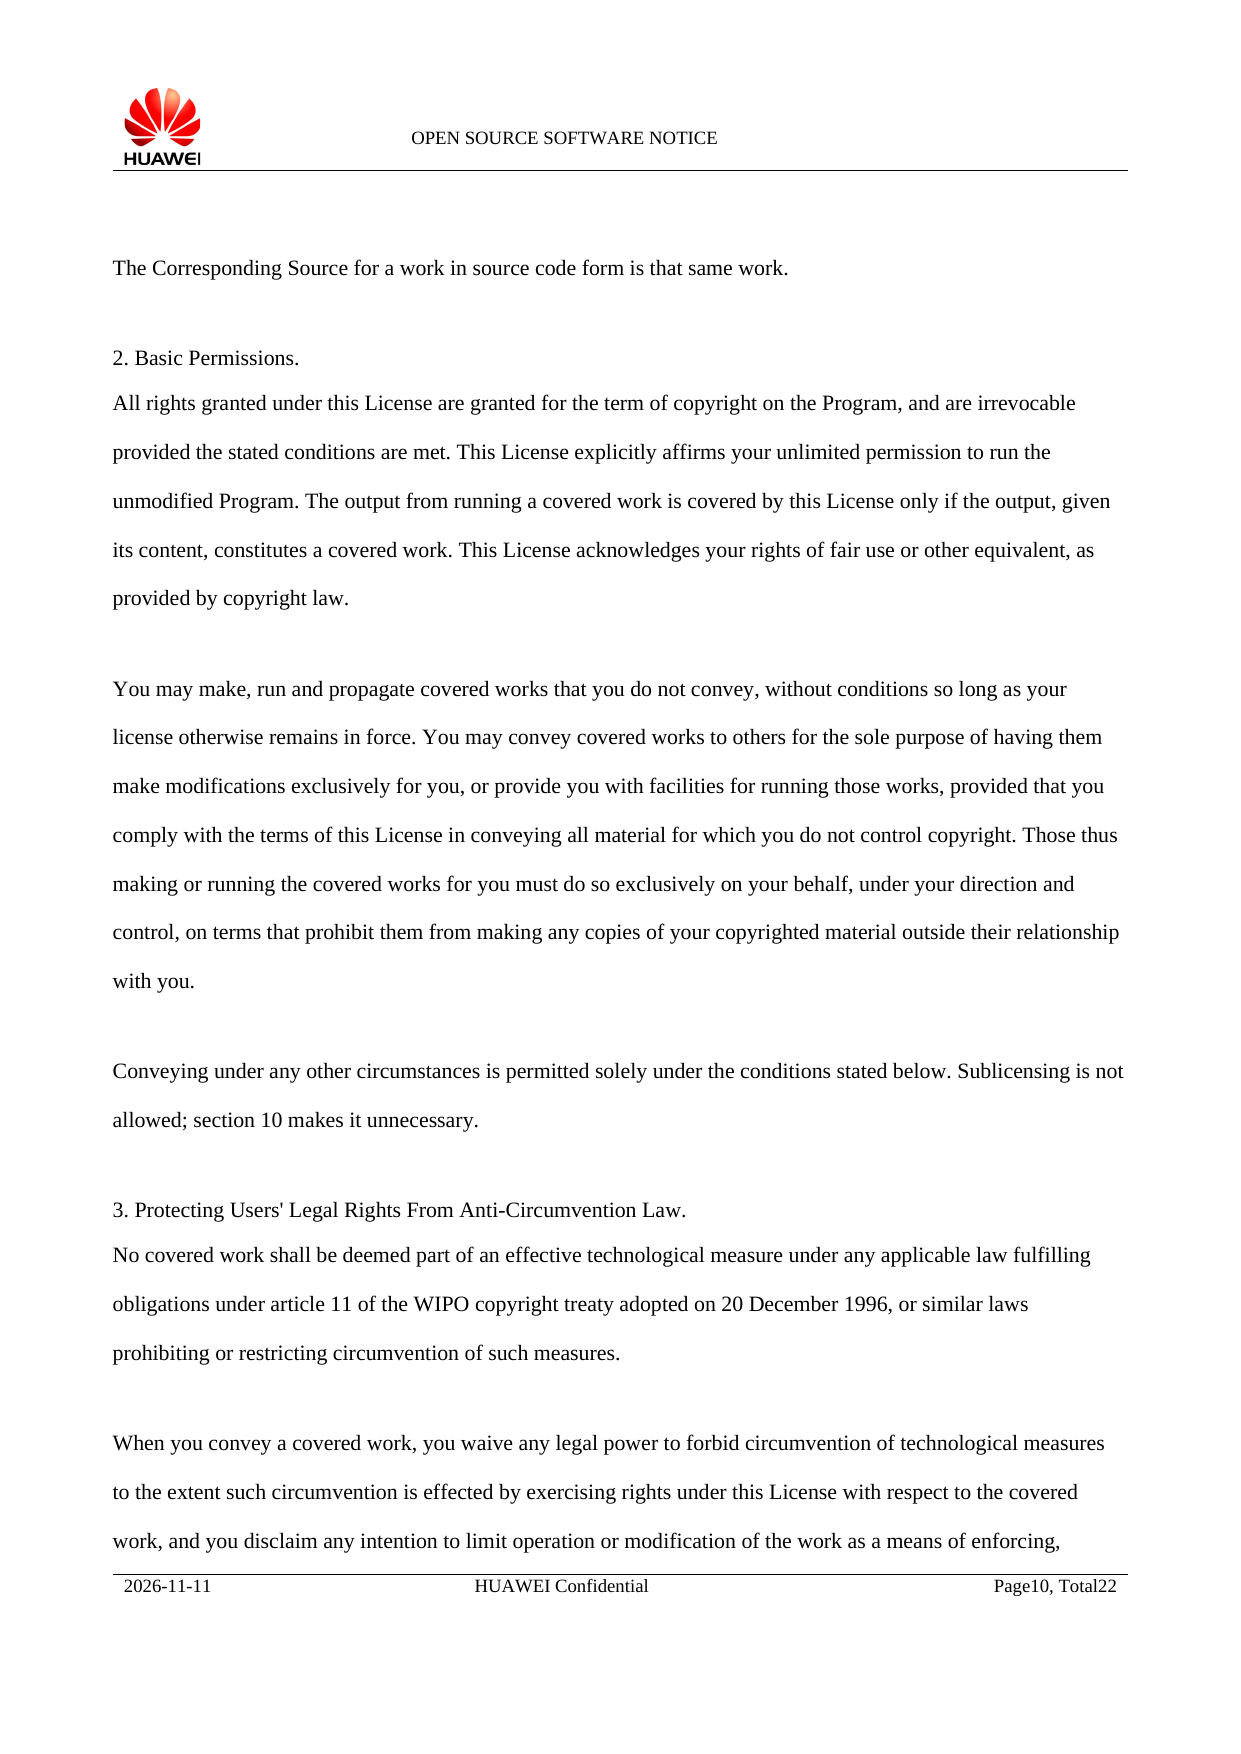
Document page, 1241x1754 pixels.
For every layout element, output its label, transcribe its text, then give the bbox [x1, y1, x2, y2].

text The Corresponding Source for a work in source code form is that same work. [112, 251, 1128, 284]
text 3. Protecting Users' Legal Rights From Anti-Circumvention Law. [112, 1194, 1128, 1226]
text No covered work shall be deemed part of an effective technological measure under any applicable law fulfilling obligations under article 11 of the WIPO copyright treaty adopted on 20 December 1996, or similar laws prohibiting or restricting circumvention of such measures. [112, 1239, 1128, 1369]
text 2. Basic Permissions. [112, 342, 1128, 374]
text All rights granted under this License are granted for the term of copyright on the Program, and are irrevocable provided the stated conditions are met. This License explicitly affirms your unlimited permission to run the unmodified Program. The output from running a covered work is covered by this License only if the output, given its content, constitutes a covered work. This License acknowledges your rights of fair use or other equivalent, as provided by copyright law. [112, 387, 1128, 614]
text Conveying under any other circumstances is permitted solely under the conditions stated below. Sublicensing is not allowed; section 10 makes it unnecessary. [112, 1055, 1128, 1136]
picture [124, 88, 201, 165]
text You may make, run and propagate covered works that you do not convey, without conditions so long as your license otherwise remains in force. You may convey covered works to others for the sole purpose of having them make modifications exclusively for you, or provide you with facilities for running those works, provided that you comply with the terms of this License in conveying all material for which you do not control copyright. Those thus making or running the covered works for you must do so exclusively on your behalf, under your direction and control, on terms that prohibit them from making any copies of your copyrighted material outside their relationship with you. [112, 672, 1128, 997]
